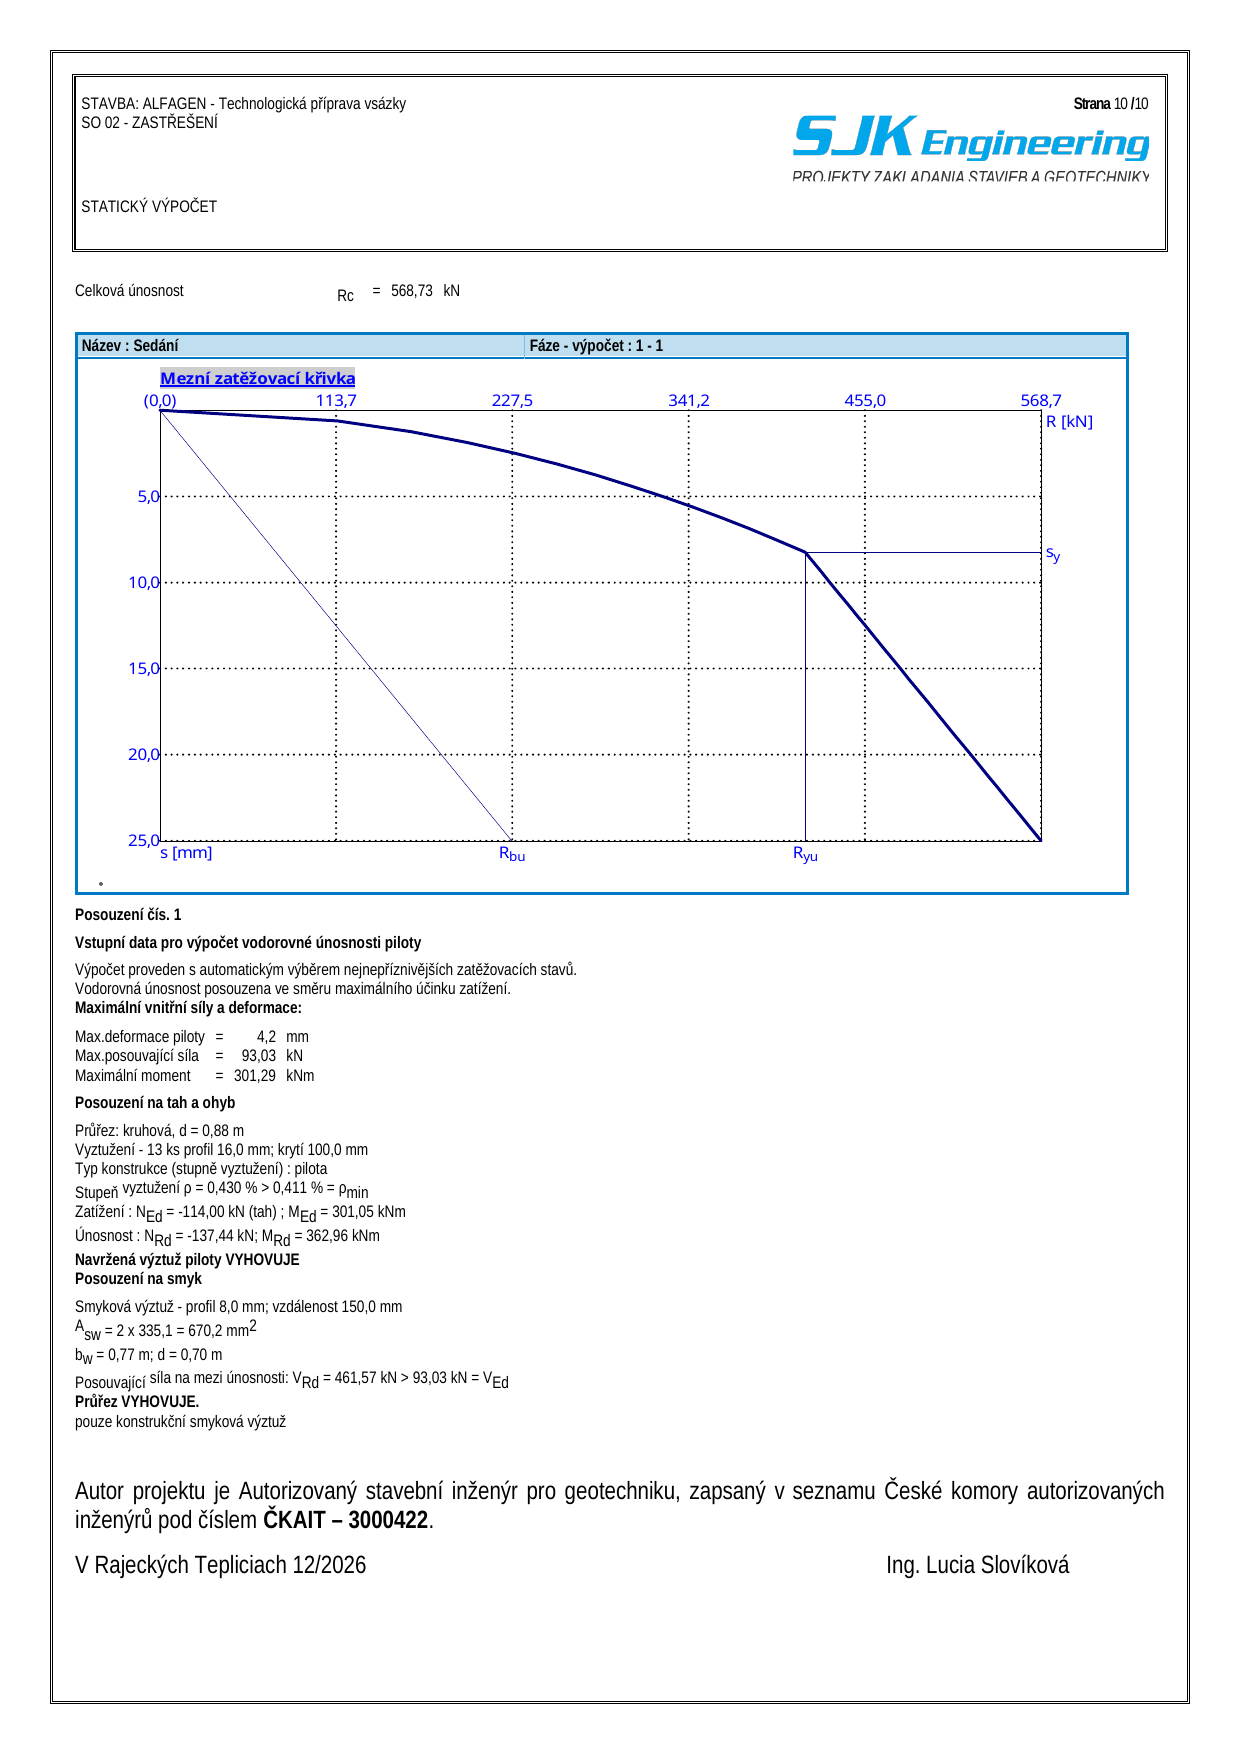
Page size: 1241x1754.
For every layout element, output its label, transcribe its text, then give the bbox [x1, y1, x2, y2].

text Stupeň vyztužení ρ = 0,430 % > 0,411 % = ρmin [75, 1178, 1165, 1202]
table_header Název : Sedání [78, 335, 524, 356]
text Únosnost : NRd = -137,44 kN; MRd = 362,96 kNm [75, 1226, 1165, 1250]
text Typ konstrukce (stupně vyztužení) : pilota [75, 1159, 1165, 1178]
picture [792, 115, 1149, 182]
text Posouzení čís. 1 [75, 905, 1165, 924]
text V Rajeckých Tepliciach 12/2026 Ing. Lucia Slovíková [75, 1550, 1165, 1578]
text bw = 0,77 m; d = 0,70 m [75, 1344, 1165, 1368]
table_cell 568,73 [391, 281, 443, 305]
picture [1134, 140, 1143, 151]
table_cell Rc [337, 281, 372, 305]
text Průřez: kruhová, d = 0,88 m [75, 1120, 1165, 1139]
table_header mm [286, 1027, 325, 1046]
table_cell Celková únosnost [75, 281, 337, 305]
text Průřez VYHOVUJE. [75, 1392, 1165, 1411]
table_cell 301,29 [234, 1065, 286, 1084]
text Posouzení na tah a ohyb [75, 1093, 1165, 1112]
table_header 4,2 [234, 1027, 286, 1046]
text Navržená výztuž piloty VYHOVUJE [75, 1250, 1165, 1269]
table_cell = [373, 281, 391, 305]
table_cell [78, 359, 1126, 892]
text Autor projektu je Autorizovaný stavební inženýr pro geotechniku, zapsaný v seznamu České komory autorizovaných inženýrů pod číslem ČKAIT – 3000422. [75, 1476, 1165, 1533]
text Vstupní data pro výpočet vodorovné únosnosti piloty [75, 932, 1165, 952]
table_header Max.deformace piloty [75, 1027, 215, 1046]
table_cell Max.posouvající síla [75, 1046, 215, 1065]
text Vodorovná únosnost posouzena ve směru maximálního účinku zatížení. [75, 979, 1165, 998]
table_header = [215, 1027, 234, 1046]
text pouze konstrukční smyková výztuž [75, 1411, 1165, 1431]
table_cell 93,03 [234, 1046, 286, 1065]
table_cell kNm [286, 1065, 325, 1084]
table_cell kN [443, 281, 477, 305]
text Maximální vnitřní síly a deformace: [75, 998, 1165, 1017]
text Asw = 2 x 335,1 = 670,2 mm2 [75, 1316, 1165, 1344]
text Smyková výztuž - profil 8,0 mm; vzdálenost 150,0 mm [75, 1296, 1165, 1316]
table_header Fáze - výpočet : 1 - 1 [525, 335, 1126, 356]
text Výpočet proveden s automatickým výběrem nejnepříznivějších zatěžovacích stavů. [75, 960, 1165, 979]
text Vyztužení - 13 ks profil 16,0 mm; krytí 100,0 mm [75, 1139, 1165, 1159]
text Posouvající síla na mezi únosnosti: VRd = 461,57 kN > 93,03 kN = VEd [75, 1368, 1165, 1392]
table_cell = [215, 1065, 234, 1084]
table_cell = [215, 1046, 234, 1065]
text Posouzení na smyk [75, 1269, 1165, 1288]
picture [889, 115, 908, 131]
text Zatížení : NEd = -114,00 kN (tah) ; MEd = 301,05 kNm [75, 1202, 1165, 1226]
table_cell Maximální moment [75, 1065, 215, 1084]
table_cell kN [286, 1046, 325, 1065]
